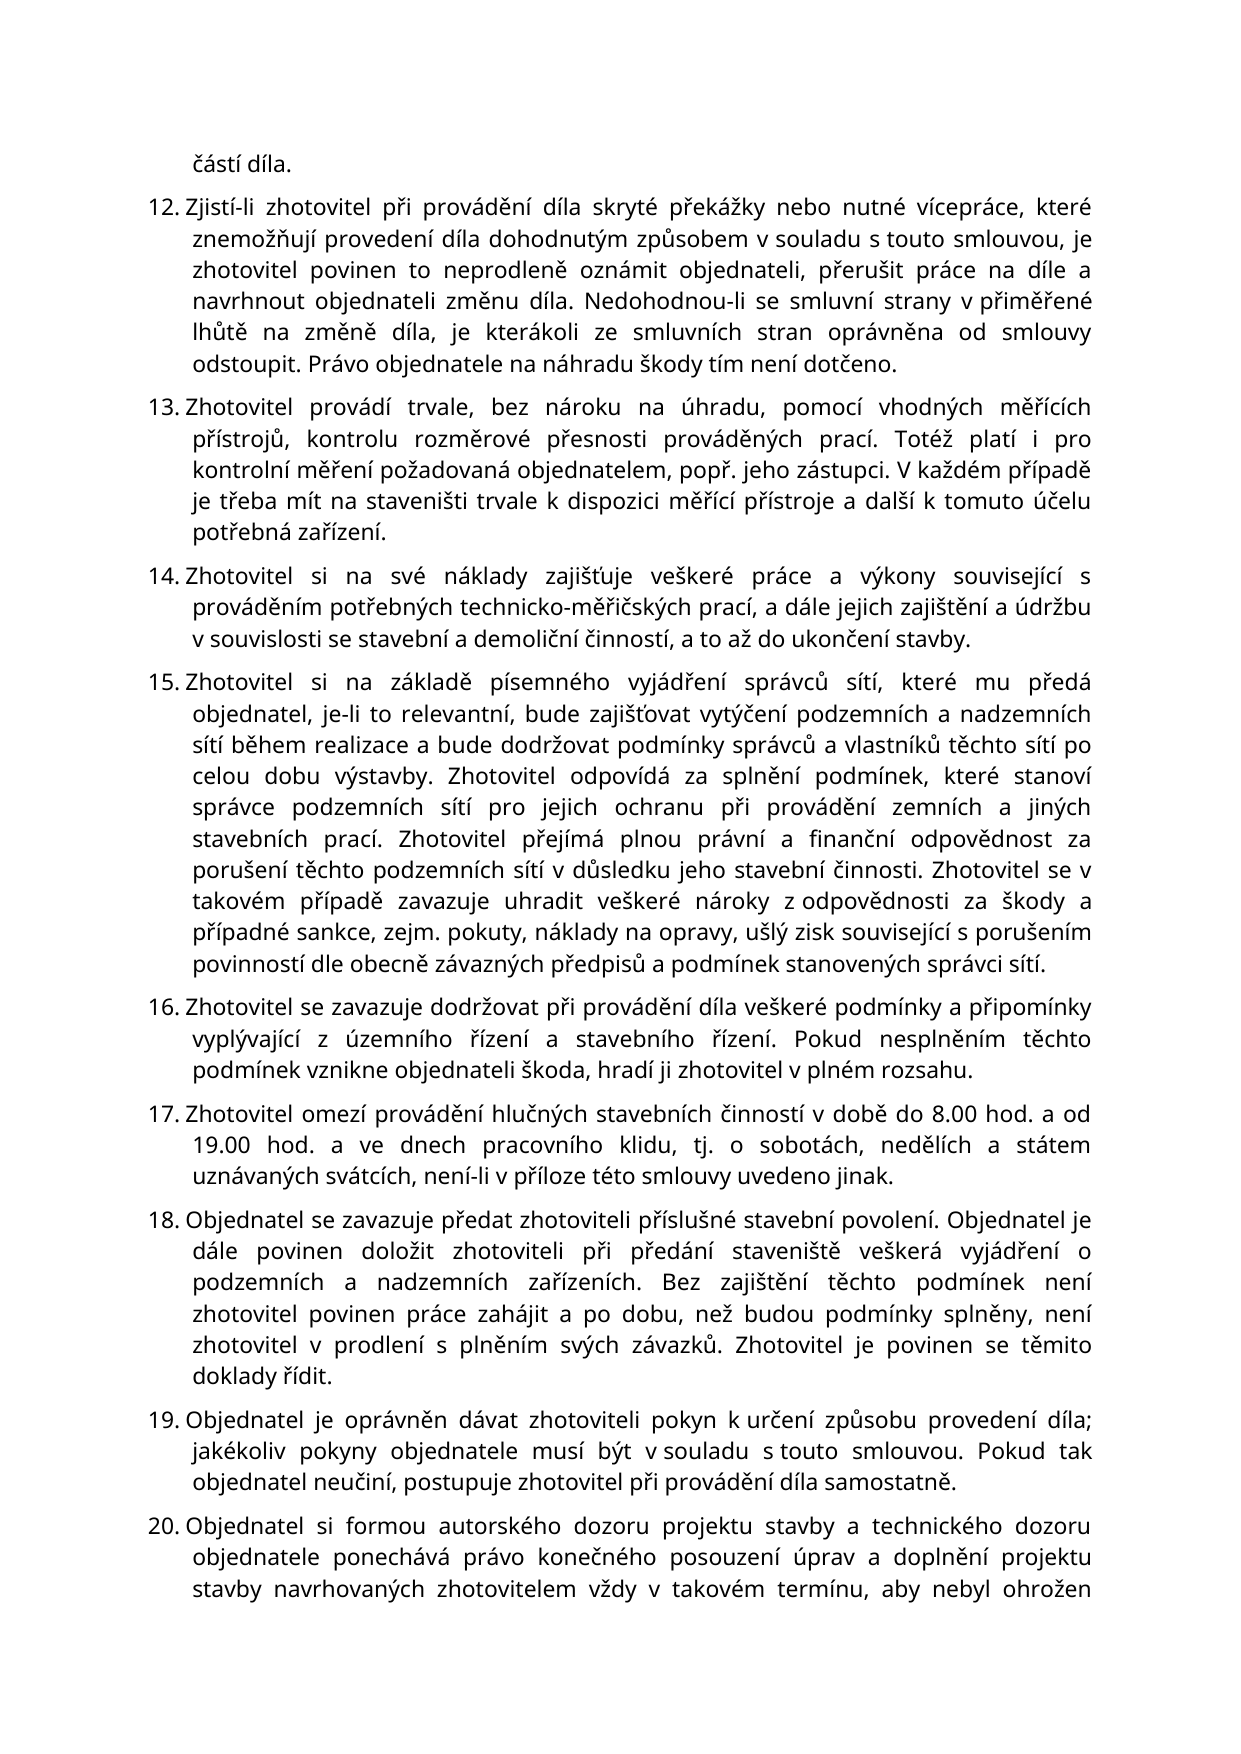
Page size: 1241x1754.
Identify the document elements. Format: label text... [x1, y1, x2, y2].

list Zjistí-li zhotovitel při provádění díla skryté překážky nebo nutné vícepráce, které znemožňují provedení díla dohodnutým způsobem v souladu s touto smlouvou, je zhotovitel povinen to neprodleně oznámit objednateli, přerušit práce na díle a navrhnout objednateli změnu díla. Nedohodnou-li se smluvní strany v přiměřené lhůtě na změně díla, je kterákoli ze smluvních stran oprávněna od smlouvy odstoupit. Právo objednatele na náhradu škody tím není dotčeno. [148, 191, 1093, 379]
list Zhotovitel si na své náklady zajišťuje veškeré práce a výkony související s prováděním potřebných technicko-měřičských prací, a dále jejich zajištění a údržbu v souvislosti se stavební a demoliční činností, a to až do ukončení stavby. [148, 560, 1093, 654]
list Zhotovitel se zavazuje dodržovat při provádění díla veškeré podmínky a připomínky vyplývající z územního řízení a stavebního řízení. Pokud nesplněním těchto podmínek vznikne objednateli škoda, hradí ji zhotovitel v plném rozsahu. [148, 991, 1093, 1085]
list Objednatel se zavazuje předat zhotoviteli příslušné stavební povolení. Objednatel je dále povinen doložit zhotoviteli při předání staveniště veškerá vyjádření o podzemních a nadzemních zařízeních. Bez zajištění těchto podmínek není zhotovitel povinen práce zahájit a po dobu, než budou podmínky splněny, není zhotovitel v prodlení s plněním svých závazků. Zhotovitel je povinen se těmito doklady řídit. [148, 1204, 1093, 1391]
list Zhotovitel omezí provádění hlučných stavebních činností v době do 8.00 hod. a od 19.00 hod. a ve dnech pracovního klidu, tj. o sobotách, nedělích a státem uznávaných svátcích, není-li v příloze této smlouvy uvedeno jinak. [148, 1098, 1093, 1191]
list Objednatel je oprávněn dávat zhotoviteli pokyn k určení způsobu provedení díla; jakékoliv pokyny objednatele musí být v souladu s touto smlouvou. Pokud tak objednatel neučiní, postupuje zhotovitel při provádění díla samostatně. [148, 1404, 1093, 1498]
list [148, 148, 1093, 179]
list Zhotovitel si na základě písemného vyjádření správců sítí, které mu předá objednatel, je-li to relevantní, bude zajišťovat vytýčení podzemních a nadzemních sítí během realizace a bude dodržovat podmínky správců a vlastníků těchto sítí po celou dobu výstavby. Zhotovitel odpovídá za splnění podmínek, které stanoví správce podzemních sítí pro jejich ochranu při provádění zemních a jiných stavebních prací. Zhotovitel přejímá plnou právní a finanční odpovědnost za porušení těchto podzemních sítí v důsledku jeho stavební činnosti. Zhotovitel se v takovém případě zavazuje uhradit veškeré nároky z odpovědnosti za škody a případné sankce, zejm. pokuty, náklady na opravy, ušlý zisk související s porušením povinností dle obecně závazných předpisů a podmínek stanovených správci sítí. [148, 666, 1093, 979]
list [148, 1510, 1093, 1604]
list Zhotovitel provádí trvale, bez nároku na úhradu, pomocí vhodných měřících přístrojů, kontrolu rozměrové přesnosti prováděných prací. Totéž platí i pro kontrolní měření požadovaná objednatelem, popř. jeho zástupci. V každém případě je třeba mít na staveništi trvale k dispozici měřící přístroje a další k tomuto účelu potřebná zařízení. [148, 391, 1093, 548]
